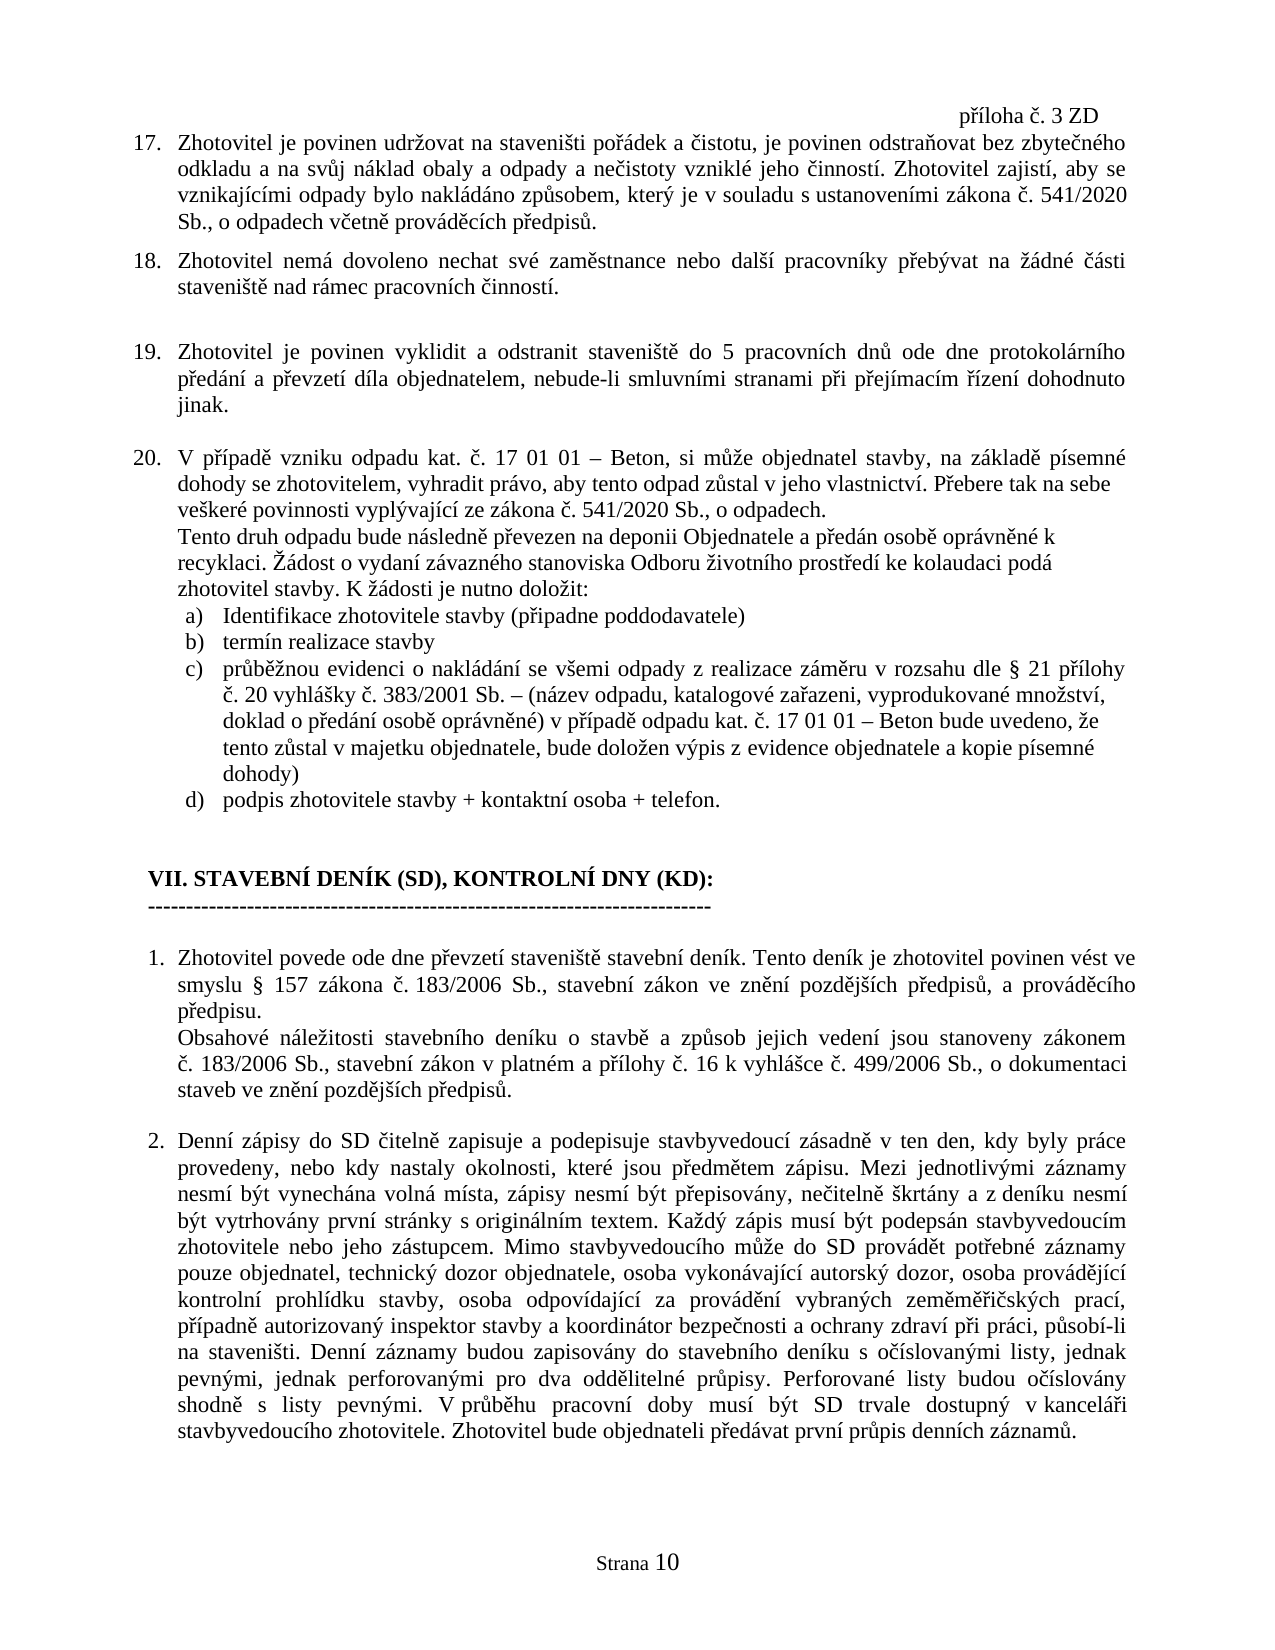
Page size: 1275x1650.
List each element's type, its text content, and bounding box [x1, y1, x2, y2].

text VII. STAVEBNÍ DENÍK (SD), KONTROLNÍ DNY (KD): [148, 865, 1137, 892]
text -------------------------------------------------------------------------- [148, 892, 1137, 918]
list V případě vzniku odpadu kat. č. 17 01 01 – Beton, si může objednatel stavby, na základě písemné dohody se zhotovitelem, vyhradit právo, aby tento odpad zůstal v jeho vlastnictví. Přebere tak na sebe [133, 444, 1127, 496]
list recyklaci. Žádost o vydaní závazného stanoviska Odboru životního prostředí ke kolaudaci podá [177, 549, 1127, 576]
list veškeré povinnosti vyplývající ze zákona č. 541/2020 Sb., o odpadech. [177, 496, 1127, 523]
list dohody) [223, 760, 1127, 786]
list Zhotovitel je povinen vyklidit a odstranit staveniště do 5 pracovních dnů ode dne protokolárního předání a převzetí díla objednatelem, nebude-li smluvními stranami při přejímacím řízení dohodnuto jinak. [133, 338, 1127, 417]
list průběžnou evidenci o nakládání se všemi odpady z realizace záměru v rozsahu dle § 21 přílohy č. 20 vyhlášky č. 383/2001 Sb. – (název odpadu, katalogové zařazeni, vyprodukované množství, [185, 654, 1127, 707]
list podpis zhotovitele stavby + kontaktní osoba + telefon. [185, 786, 1127, 813]
list Zhotovitel nemá dovoleno nechat své zaměstnance nebo další pracovníky přebývat na žádné části staveniště nad rámec pracovních činností. [133, 247, 1127, 299]
list doklad o předání osobě oprávněné) v případě odpadu kat. č. 17 01 01 – Beton bude uvedeno, že [223, 707, 1127, 734]
list Tento druh odpadu bude následně převezen na deponii Objednatele a předán osobě oprávněné k [177, 523, 1127, 549]
list Identifikace zhotovitele stavby (připadne poddodavatele) [185, 602, 1127, 628]
list termín realizace stavby [185, 628, 1127, 654]
list Zhotovitel je povinen udržovat na staveništi pořádek a čistotu, je povinen odstraňovat bez zbytečného odkladu a na svůj náklad obaly a odpady a nečistoty vzniklé jeho činností. Zhotovitel zajistí, aby se vznikajícími odpady bylo nakládáno způsobem, který je v souladu s ustanoveními zákona č. 541/2020 Sb., o odpadech včetně prováděcích předpisů. [133, 129, 1127, 234]
list zhotovitel stavby. K žádosti je nutno doložit: [177, 576, 1127, 602]
list tento zůstal v majetku objednatele, bude doložen výpis z evidence objednatele a kopie písemné [223, 734, 1127, 760]
list Denní zápisy do SD čitelně zapisuje a podepisuje stavbyvedoucí zásadně v ten den, kdy byly práce provedeny, nebo kdy nastaly okolnosti, které jsou předmětem zápisu. Mezi jednotlivými záznamy nesmí být vynechána volná místa, zápisy nesmí být přepisovány, nečitelně škrtány a z deníku nesmí být vytrhovány první stránky s originálním textem. Každý zápis musí být podepsán stavbyvedoucím zhotovitele nebo jeho zástupcem. Mimo stavbyvedoucího může do SD provádět potřebné záznamy pouze objednatel, technický dozor objednatele, osoba vykonávající autorský dozor, osoba provádějící kontrolní prohlídku stavby, osoba odpovídající za provádění vybraných zeměměřičských prací, případně autorizovaný inspektor stavby a koordinátor bezpečnosti a ochrany zdraví při práci, působí-li na staveništi. Denní záznamy budou zapisovány do stavebního deníku s očíslovanými listy, jednak pevnými, jednak perforovanými pro dva oddělitelné průpisy. Perforované listy budou očíslovány shodně s listy pevnými. V průběhu pracovní doby musí být SD trvale dostupný v kanceláři stavbyvedoucího zhotovitele. Zhotovitel bude objednateli předávat první průpis denních záznamů. [148, 1128, 1127, 1444]
text Obsahové náležitosti stavebního deníku o stavbě a způsob jejich vedení jsou stanoveny zákonem č. 183/2006 Sb., stavební zákon v platném a přílohy č. 16 k vyhlášce č. 499/2006 Sb., o dokumentaci staveb ve znění pozdějších předpisů. [177, 1023, 1127, 1103]
text 1. Zhotovitel povede ode dne převzetí staveniště stavební deník. Tento deník je zhotovitel povinen vést ve smyslu § 157 zákona č. 183/2006 Sb., stavební zákon ve znění pozdějších předpisů, a prováděcího předpisu. [148, 944, 1137, 1023]
